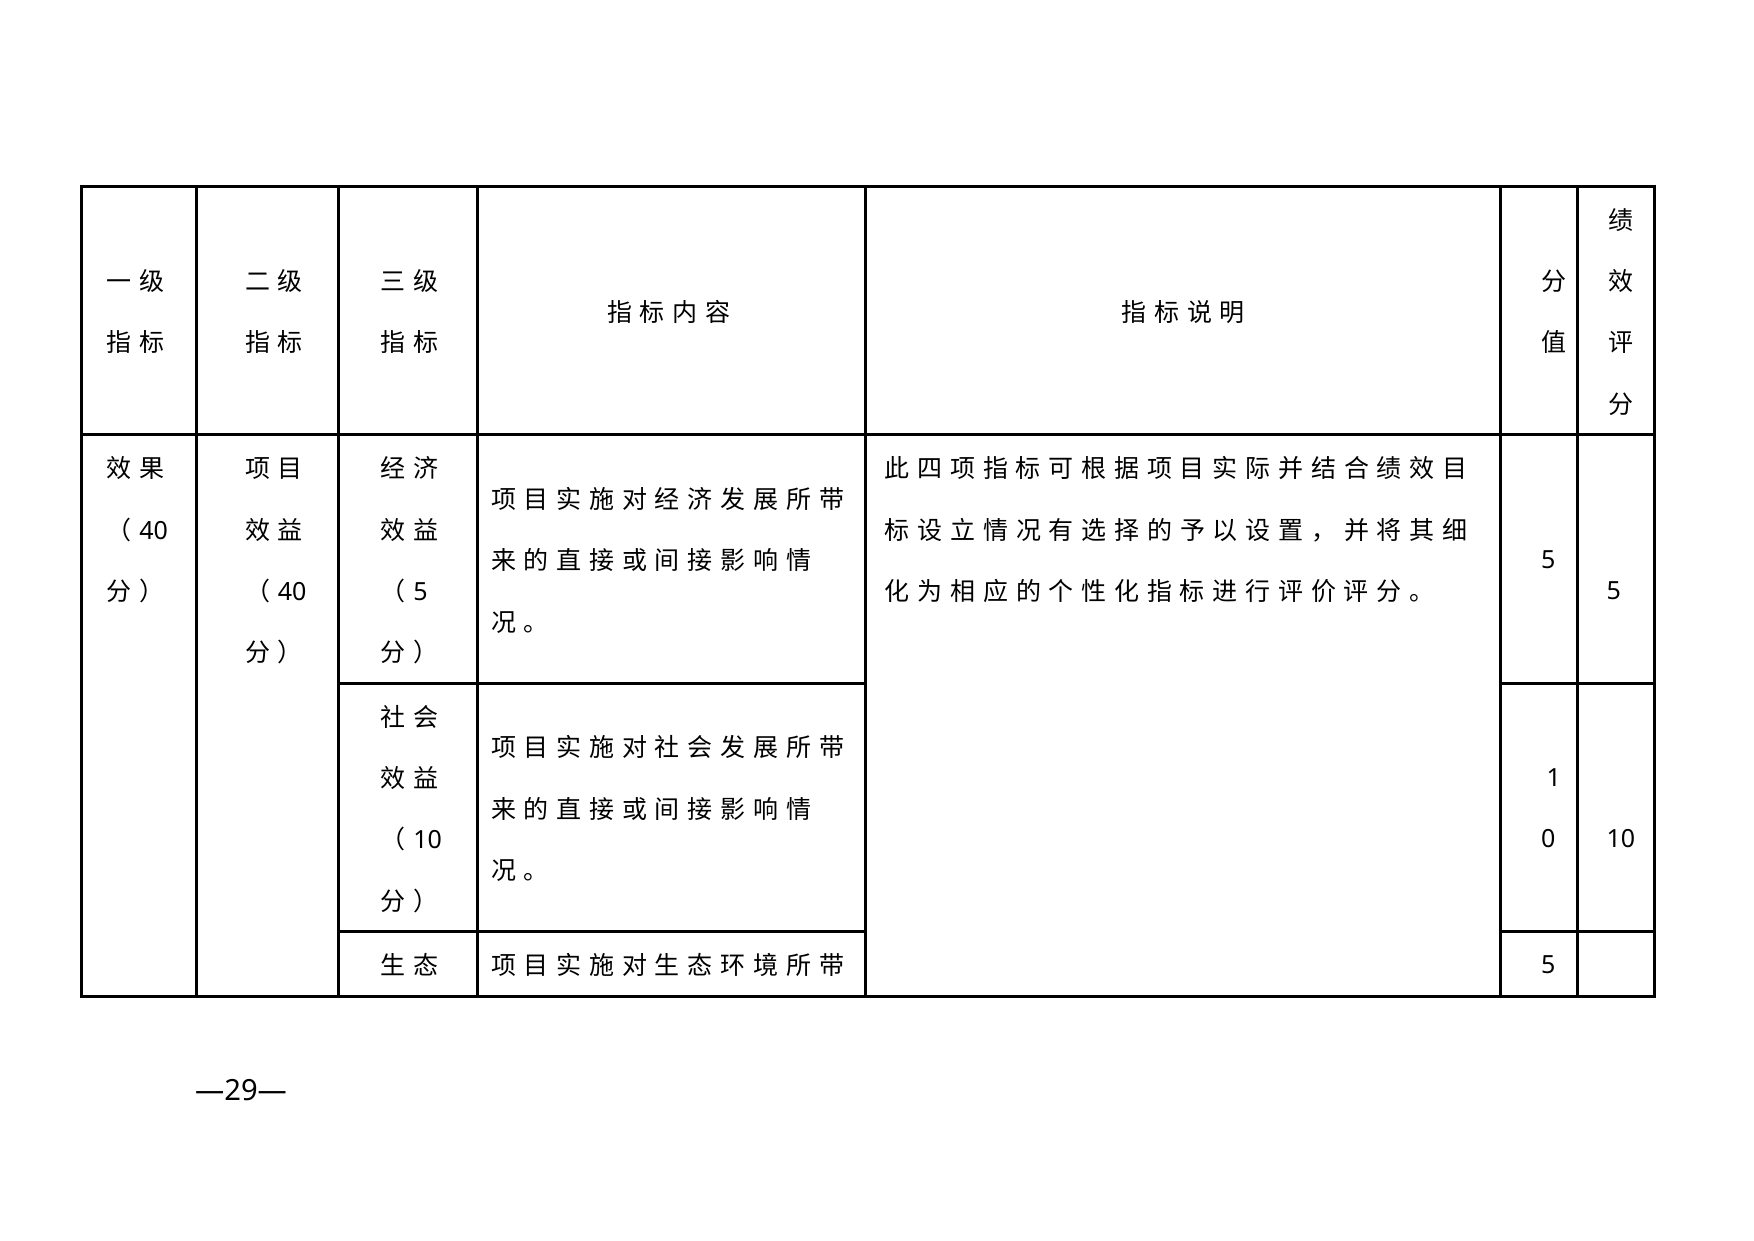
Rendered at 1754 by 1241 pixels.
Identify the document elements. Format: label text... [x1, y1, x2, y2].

table_cell 项目实施对经济发展所带来的直接或间接影响情况。 [479, 436, 864, 682]
table_cell 此四项指标可根据项目实际并结合绩效目标设立情况有选择的予以设置，并将其细化为相应的个性化指标进行评价评分。 [867, 436, 1499, 995]
table_header 指标内容 [479, 188, 864, 433]
table_cell 项目 效益 （40分） [198, 436, 337, 995]
table_cell 10 [1579, 685, 1653, 930]
table_header 指标说明 [867, 188, 1499, 433]
table_cell 生态 效益 （5分） [340, 933, 476, 995]
table_cell 项目实施对生态环境所带来的直接或间接影响情况。 [479, 933, 864, 995]
table_cell 项目实施对社会发展所带来的直接或间接影响情况。 [479, 685, 864, 930]
table_cell 社会 效益 （10分） [340, 685, 476, 930]
table_cell 5 [1579, 933, 1653, 995]
table_cell 5 [1502, 933, 1576, 995]
table_header 分值 [1502, 188, 1576, 433]
table_cell 效果 （40分） [83, 436, 195, 995]
table_header 一级 指标 [83, 188, 195, 433]
table_cell 经济 效益 （5分） [340, 436, 476, 682]
table_header 绩效评分 [1579, 188, 1653, 433]
table_header 二级 指标 [198, 188, 337, 433]
table_header 三级 指标 [340, 188, 476, 433]
table_cell 5 [1579, 436, 1653, 682]
table_cell 10 [1502, 685, 1576, 930]
table_cell 5 [1502, 436, 1576, 682]
